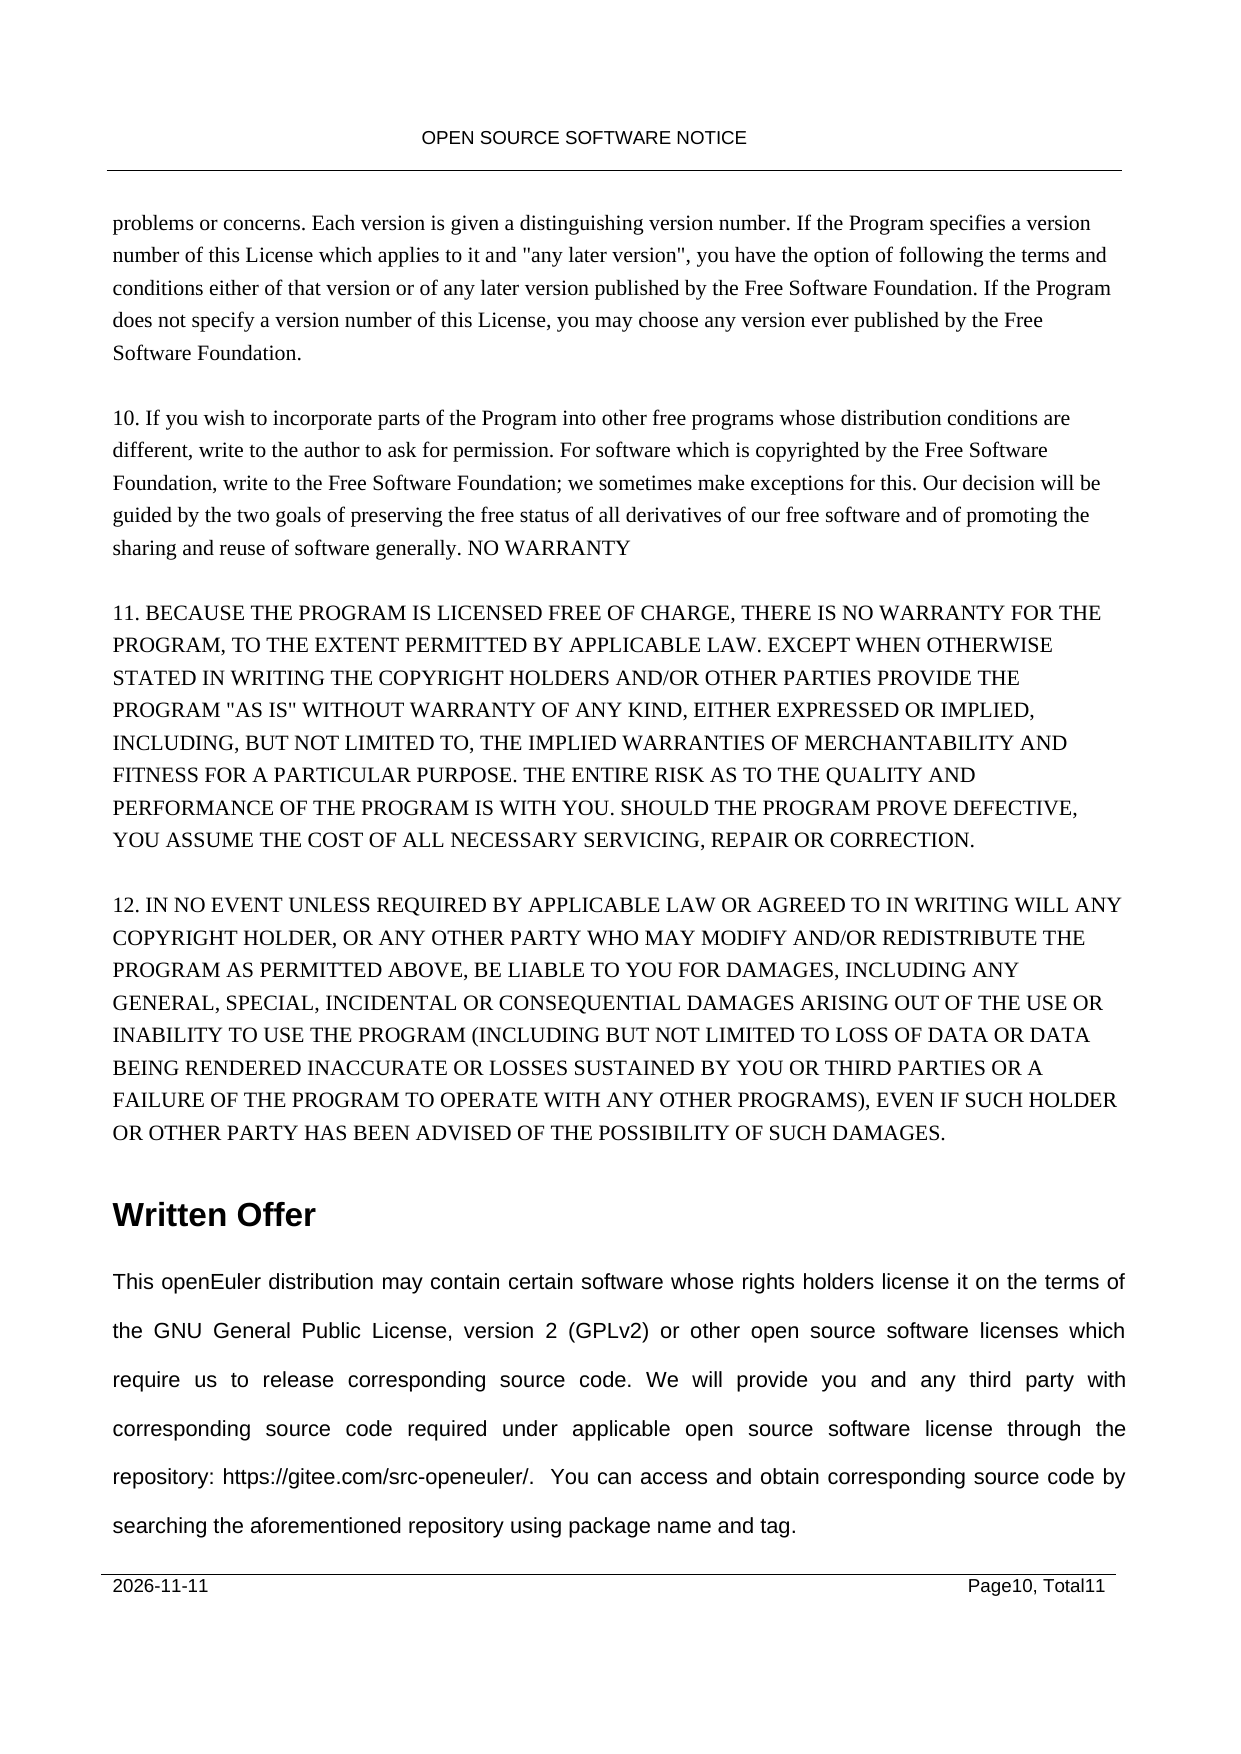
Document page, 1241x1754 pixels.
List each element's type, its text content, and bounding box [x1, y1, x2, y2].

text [112, 206, 1128, 1181]
text This openEuler distribution may contain certain software whose rights holders license it on the terms of the GNU General Public License, version 2 (GPLv2) or other open source software licenses which require us to release corresponding source code. We will provide you and any third party with corresponding source code required under applicable open source software license through the repository: https://gitee.com/src-openeuler/. You can access and obtain corresponding source code by searching the aforementioned repository using package name and tag. [112, 1266, 1128, 1542]
text Written Offer [112, 1181, 1128, 1246]
